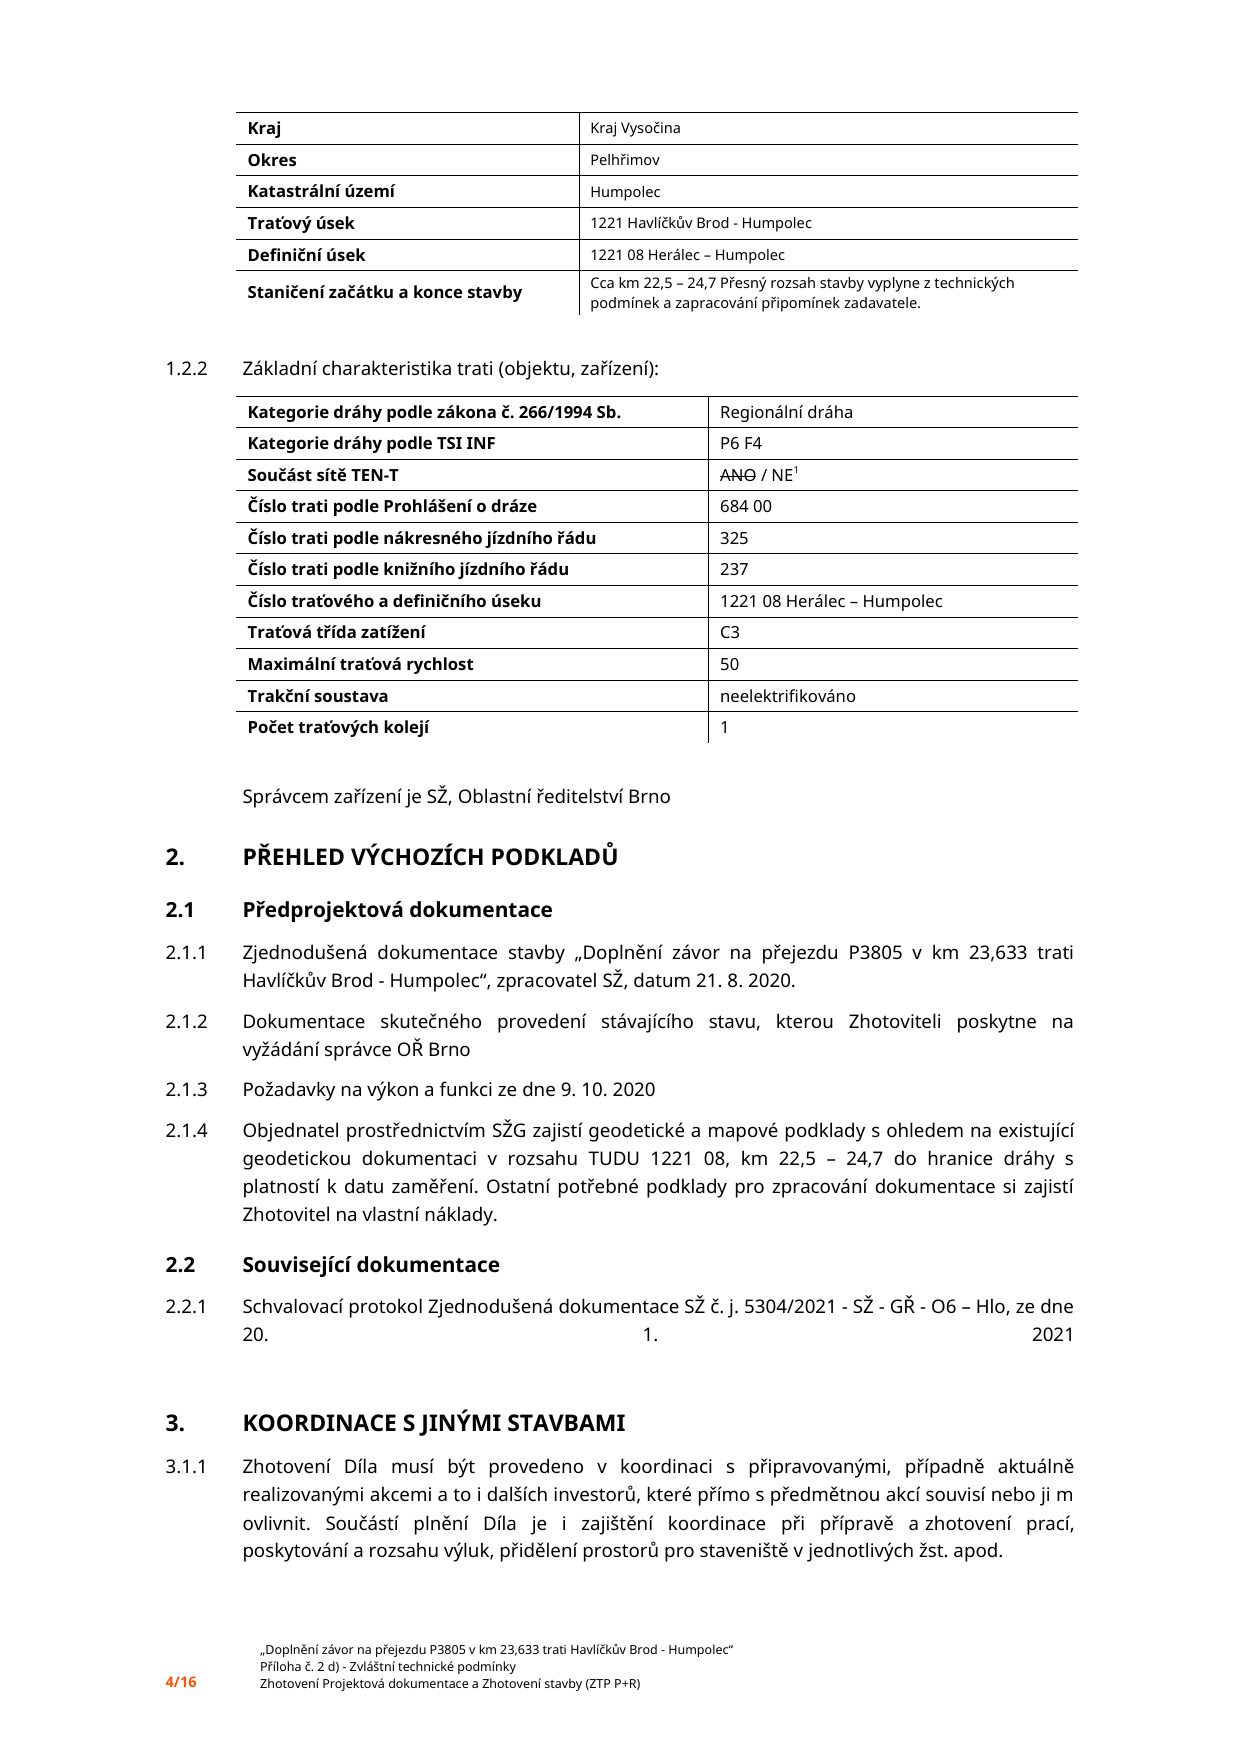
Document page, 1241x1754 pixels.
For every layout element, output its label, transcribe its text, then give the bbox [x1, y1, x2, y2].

table_cell Cca km 22,5 – 24,7 Přesný rozsah stavby vyplyne z technických podmínek a zapracování připomínek zadavatele. [580, 271, 1078, 314]
table_cell 1221 08 Herálec – Humpolec [580, 240, 1078, 270]
text Základní charakteristika trati (objektu, zařízení): [165, 355, 1075, 381]
table_cell 50 [709, 649, 1078, 679]
table_cell Počet traťových kolejí [236, 712, 708, 743]
table_cell ANO / NE1 [709, 460, 1078, 490]
table_cell Traťová třída zatížení [236, 618, 708, 648]
table_cell Traťový úsek [236, 208, 579, 238]
table_cell Katastrální území [236, 176, 579, 207]
table_cell Maximální traťová rychlost [236, 649, 708, 679]
text Zhotovení Díla musí být provedeno v koordinaci s připravovanými, případně aktuálně realizovanými akcemi a to i dalších investorů, které přímo s předmětnou akcí souvisí nebo ji m ovlivnit. Součástí plnění Díla je i zajištění koordinace při přípravě a zhotovení prací, poskytování a rozsahu výluk, přidělení prostorů pro staveniště v jednotlivých žst. apod. [165, 1454, 1075, 1563]
table_cell Definiční úsek [236, 240, 579, 270]
text Zjednodušená dokumentace stavby „Doplnění závor na přejezdu P3805 v km 23,633 trati Havlíčkův Brod - Humpolec“, zpracovatel SŽ, datum 21. 8. 2020. [165, 939, 1075, 993]
table_cell Číslo trati podle nákresného jízdního řádu [236, 523, 708, 553]
table_cell Trakční soustava [236, 681, 708, 711]
table_cell Humpolec [580, 176, 1078, 207]
table_header Kraj [236, 113, 579, 144]
text PŘEHLED VÝCHOZÍCH PODKLADŮ [165, 840, 1075, 872]
table_cell 325 [709, 523, 1078, 553]
table_cell 1 [709, 712, 1078, 743]
table_cell Číslo trati podle Prohlášení o dráze [236, 491, 708, 522]
table_cell 684 00 [709, 491, 1078, 522]
table_cell Pelhřimov [580, 145, 1078, 175]
table_cell 1221 08 Herálec – Humpolec [709, 586, 1078, 616]
text Související dokumentace [165, 1250, 1075, 1278]
table_cell neelektrifikováno [709, 681, 1078, 711]
table_cell Součást sítě TEN-T [236, 460, 708, 490]
table_cell C3 [709, 618, 1078, 648]
table_cell Číslo trati podle knižního jízdního řádu [236, 554, 708, 585]
table_header Kraj Vysočina [580, 113, 1078, 144]
table_cell Číslo traťového a definičního úseku [236, 586, 708, 616]
text Předprojektová dokumentace [165, 896, 1075, 924]
table_cell 237 [709, 554, 1078, 585]
text Schvalovací protokol Zjednodušená dokumentace SŽ č. j. 5304/2021 - SŽ - GŘ - O6 – Hlo, ze dne 20. 1. 2021 [165, 1294, 1075, 1375]
table_header Kategorie dráhy podle zákona č. 266/1994 Sb. [236, 397, 708, 427]
text Požadavky na výkon a funkci ze dne 9. 10. 2020 [165, 1076, 1075, 1102]
text Správcem zařízení je SŽ, Oblastní ředitelství Brno [242, 783, 1075, 809]
text Objednatel prostřednictvím SŽG zajistí geodetické a mapové podklady s ohledem na existující geodetickou dokumentaci v rozsahu TUDU 1221 08, km 22,5 – 24,7 do hranice dráhy s platností k datu zaměření. Ostatní potřebné podklady pro zpracování dokumentace si zajistí Zhotovitel na vlastní náklady. [165, 1117, 1075, 1227]
table_header Regionální dráha [709, 397, 1078, 427]
text Dokumentace skutečného provedení stávajícího stavu, kterou Zhotoviteli poskytne na vyžádání správce OŘ Brno [165, 1008, 1075, 1061]
table_cell 1221 Havlíčkův Brod - Humpolec [580, 208, 1078, 238]
table_cell Kategorie dráhy podle TSI INF [236, 428, 708, 459]
text KOORDINACE S JINÝMI STAVBAMI [165, 1407, 1075, 1438]
table_cell Okres [236, 145, 579, 175]
table_cell P6 F4 [709, 428, 1078, 459]
table_cell Staničení začátku a konce stavby [236, 271, 579, 314]
